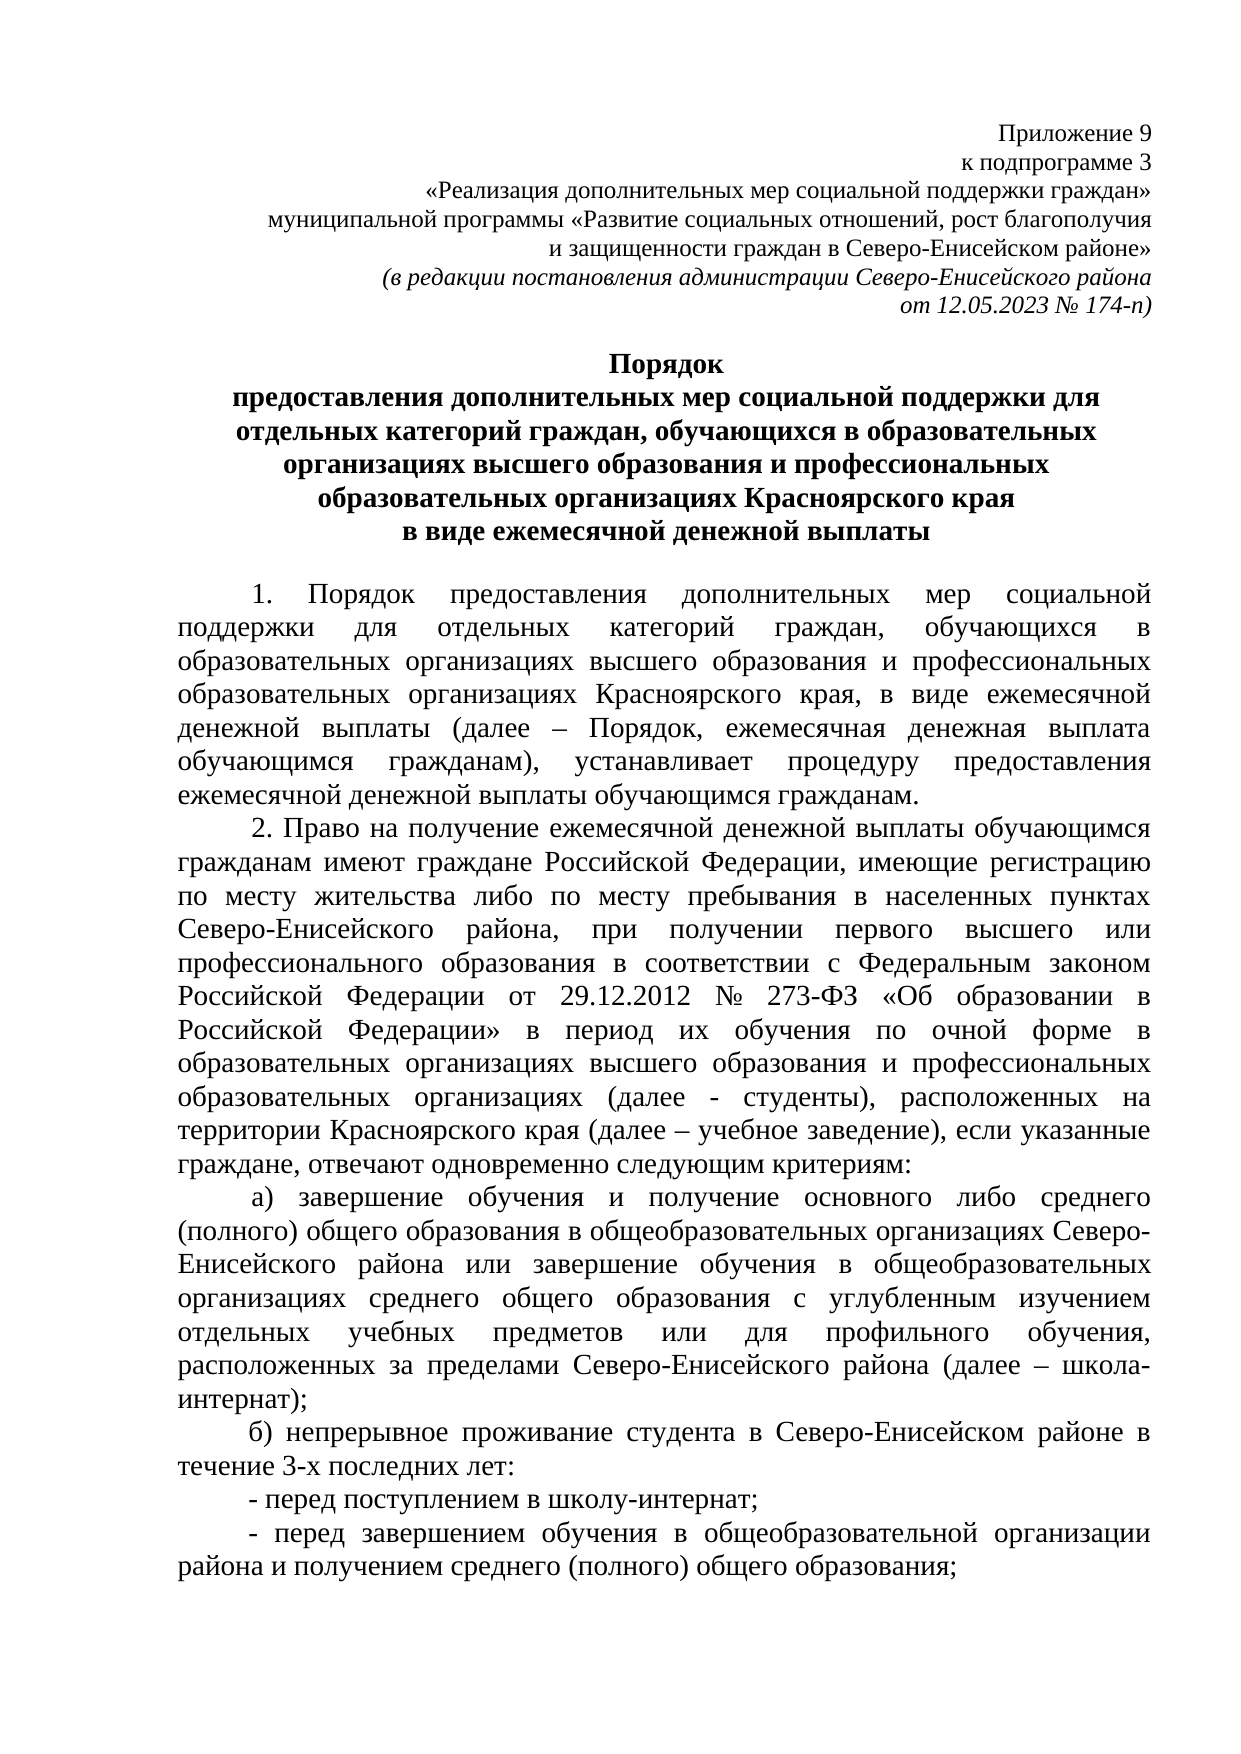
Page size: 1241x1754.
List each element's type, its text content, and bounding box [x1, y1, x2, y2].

text 2. Право на получение ежемесячной денежной выплаты обучающимся гражданам имеют граждане Российской Федерации, имеющие регистрацию по месту жительства либо по месту пребывания в населенных пунктах Северо-Енисейского района, при получении первого высшего или профессионального образования в соответствии с Федеральным законом Российской Федерации от 29.12.2012 № 273-ФЗ «Об образовании в Российской Федерации» в период их обучения по очной форме в образовательных организациях высшего образования и профессиональных образовательных организациях (далее - студенты), расположенных на территории Красноярского края (далее – учебное заведение), если указанные граждане, отвечают одновременно следующим критериям: [177, 811, 1152, 1179]
text 1. Порядок предоставления дополнительных мер социальной поддержки для отдельных категорий граждан, обучающихся в образовательных организациях высшего образования и профессиональных образовательных организациях Красноярского края, в виде ежемесячной денежной выплаты (далее – Порядок, ежемесячная денежная выплата обучающимся гражданам), устанавливает процедуру предоставления ежемесячной денежной выплаты обучающимся гражданам. [177, 576, 1152, 811]
text в виде ежемесячной денежной выплаты [181, 513, 1152, 547]
text муниципальной программы «Развитие социальных отношений, рост благополучия [181, 204, 1152, 233]
text к подпрограмме 3 [177, 147, 1152, 176]
text предоставления дополнительных мер социальной поддержки для отдельных категорий граждан, обучающихся в образовательных организациях высшего образования и профессиональных образовательных организациях Красноярского края [181, 379, 1152, 513]
text - перед завершением обучения в общеобразовательной организации района и получением среднего (полного) общего образования; [177, 1515, 1152, 1582]
text (в редакции постановления администрации Северо-Енисейского района [177, 262, 1152, 291]
text а) завершение обучения и получение основного либо среднего (полного) общего образования в общеобразовательных организациях Северо-Енисейского района или завершение обучения в общеобразовательных организациях среднего общего образования с углубленным изучением отдельных учебных предметов или для профильного обучения, расположенных за пределами Северо-Енисейского района (далее – школа-интернат); [177, 1179, 1152, 1414]
text «Реализация дополнительных мер социальной поддержки граждан» [177, 176, 1152, 204]
text - перед поступлением в школу-интернат; [177, 1481, 1152, 1515]
text Приложение 9 [177, 118, 1152, 147]
text Порядок [181, 346, 1152, 379]
text б) непрерывное проживание студента в Северо-Енисейском районе в течение 3-х последних лет: [177, 1414, 1152, 1481]
text от 12.05.2023 № 174-п) [177, 291, 1152, 319]
text и защищенности граждан в Северо-Енисейском районе» [177, 233, 1152, 262]
